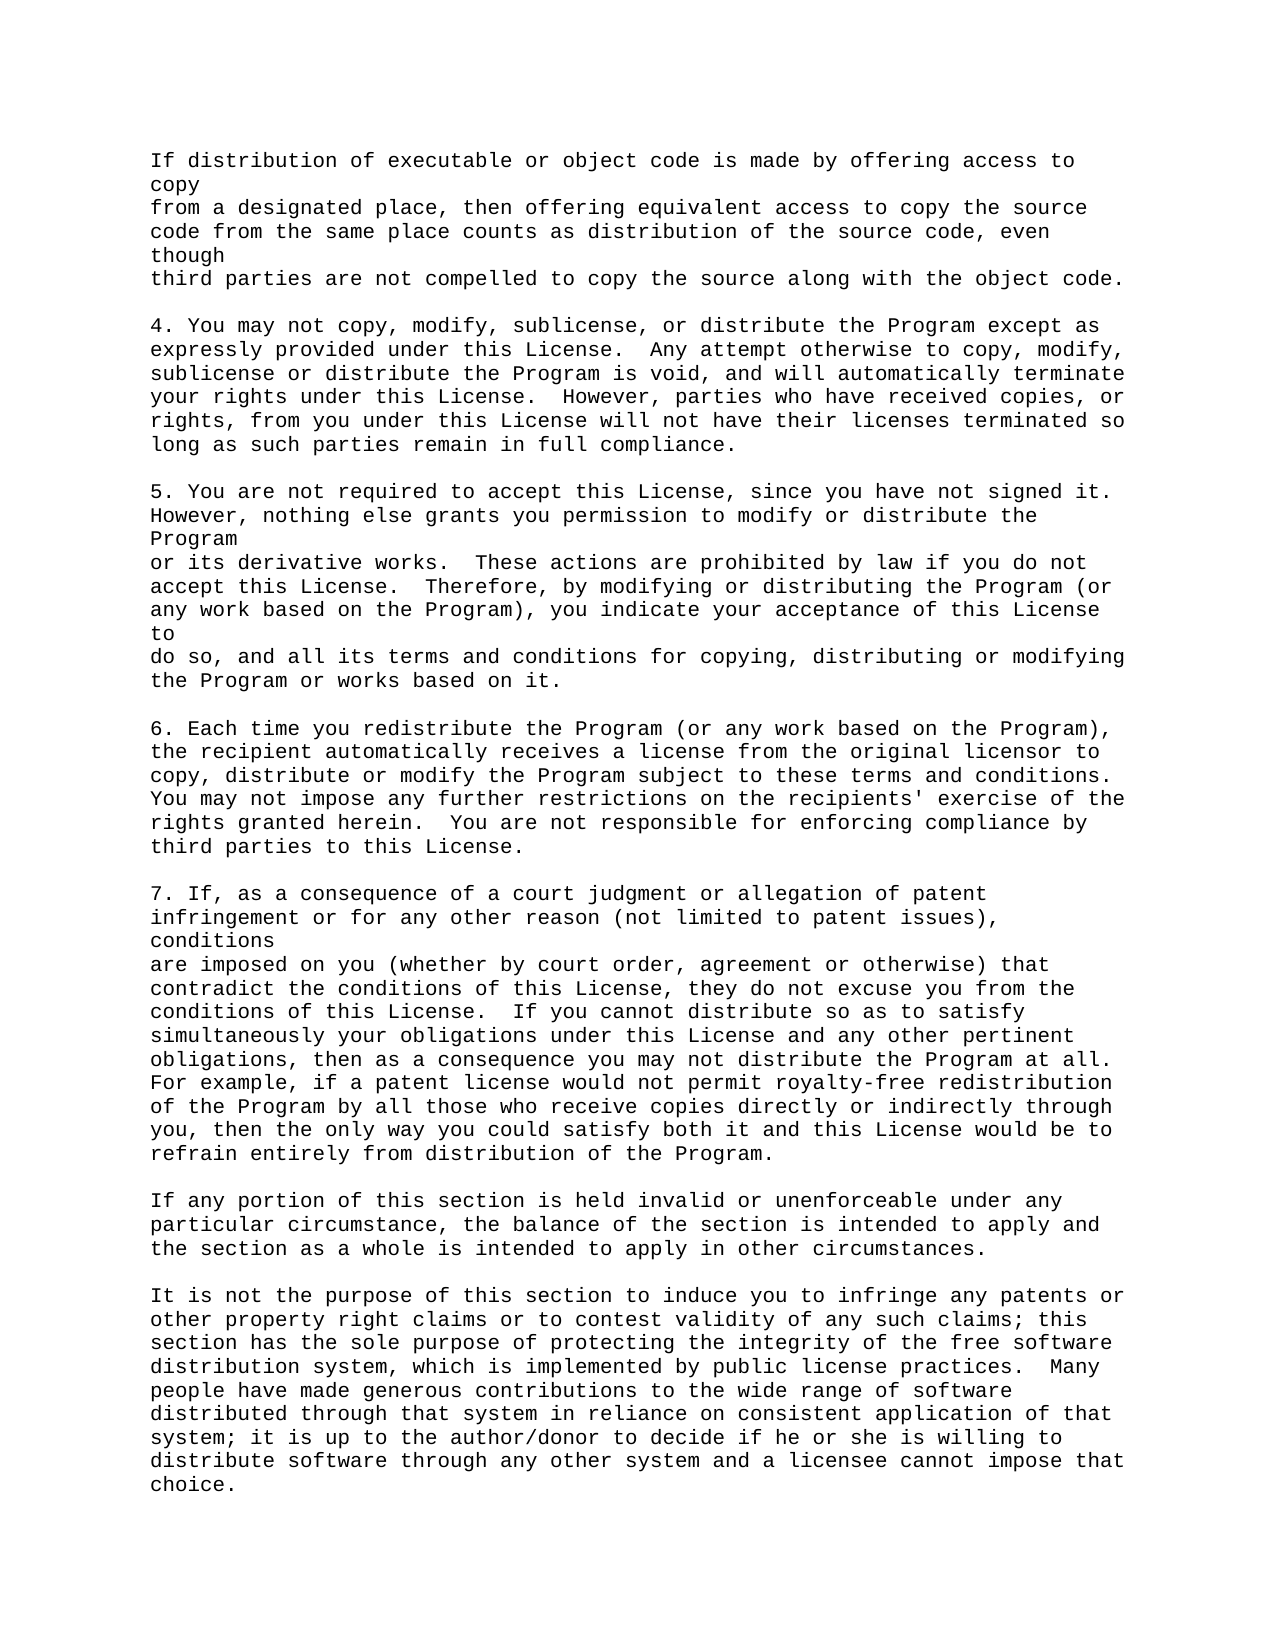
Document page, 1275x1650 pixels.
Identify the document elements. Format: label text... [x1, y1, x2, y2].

text you, then the only way you could satisfy both it and this License would be to [150, 1119, 1125, 1143]
text system; it is up to the author/donor to decide if he or she is willing to [150, 1427, 1125, 1451]
text distribution system, which is implemented by public license practices. Many [150, 1356, 1125, 1379]
text distribute software through any other system and a licensee cannot impose that [150, 1451, 1125, 1474]
text code from the same place counts as distribution of the source code, even though [150, 221, 1125, 268]
text You may not impose any further restrictions on the recipients' exercise of the [150, 788, 1125, 812]
text sublicense or distribute the Program is void, and will automatically terminate [150, 363, 1125, 386]
text contradict the conditions of this License, they do not excuse you from the [150, 978, 1125, 1001]
text your rights under this License. However, parties who have received copies, or [150, 386, 1125, 410]
text For example, if a patent license would not permit royalty-free redistribution [150, 1072, 1125, 1096]
text simultaneously your obligations under this License and any other pertinent [150, 1025, 1125, 1048]
text If any portion of this section is held invalid or unenforceable under any [150, 1190, 1125, 1214]
text conditions of this License. If you cannot distribute so as to satisfy [150, 1001, 1125, 1025]
text long as such parties remain in full compliance. [150, 434, 1125, 457]
text third parties are not compelled to copy the source along with the object code. [150, 268, 1125, 292]
text If distribution of executable or object code is made by offering access to copy [150, 150, 1125, 197]
text rights, from you under this License will not have their licenses terminated so [150, 410, 1125, 434]
text the recipient automatically receives a license from the original licensor to [150, 741, 1125, 765]
text people have made generous contributions to the wide range of software [150, 1379, 1125, 1403]
text distributed through that system in reliance on consistent application of that [150, 1403, 1125, 1427]
text expressly provided under this License. Any attempt otherwise to copy, modify, [150, 339, 1125, 363]
text any work based on the Program), you indicate your acceptance of this License to [150, 599, 1125, 647]
text infringement or for any other reason (not limited to patent issues), conditions [150, 907, 1125, 954]
text rights granted herein. You are not responsible for enforcing compliance by [150, 812, 1125, 836]
text 5. You are not required to accept this License, since you have not signed it. [150, 481, 1125, 505]
text of the Program by all those who receive copies directly or indirectly through [150, 1096, 1125, 1119]
text or its derivative works. These actions are prohibited by law if you do not [150, 552, 1125, 576]
text copy, distribute or modify the Program subject to these terms and conditions. [150, 765, 1125, 788]
text from a designated place, then offering equivalent access to copy the source [150, 197, 1125, 221]
text It is not the purpose of this section to induce you to infringe any patents or [150, 1285, 1125, 1309]
text do so, and all its terms and conditions for copying, distributing or modifying [150, 647, 1125, 670]
text third parties to this License. [150, 836, 1125, 859]
text the section as a whole is intended to apply in other circumstances. [150, 1238, 1125, 1261]
text 6. Each time you redistribute the Program (or any work based on the Program), [150, 717, 1125, 741]
text section has the sole purpose of protecting the integrity of the free software [150, 1332, 1125, 1356]
text 4. You may not copy, modify, sublicense, or distribute the Program except as [150, 316, 1125, 339]
text refrain entirely from distribution of the Program. [150, 1143, 1125, 1167]
text obligations, then as a consequence you may not distribute the Program at all. [150, 1048, 1125, 1072]
text choice. [150, 1474, 1125, 1498]
text particular circumstance, the balance of the section is intended to apply and [150, 1214, 1125, 1238]
text the Program or works based on it. [150, 670, 1125, 694]
text However, nothing else grants you permission to modify or distribute the Program [150, 505, 1125, 552]
text 7. If, as a consequence of a court judgment or allegation of patent [150, 883, 1125, 907]
text accept this License. Therefore, by modifying or distributing the Program (or [150, 576, 1125, 599]
text other property right claims or to contest validity of any such claims; this [150, 1309, 1125, 1332]
text are imposed on you (whether by court order, agreement or otherwise) that [150, 954, 1125, 978]
